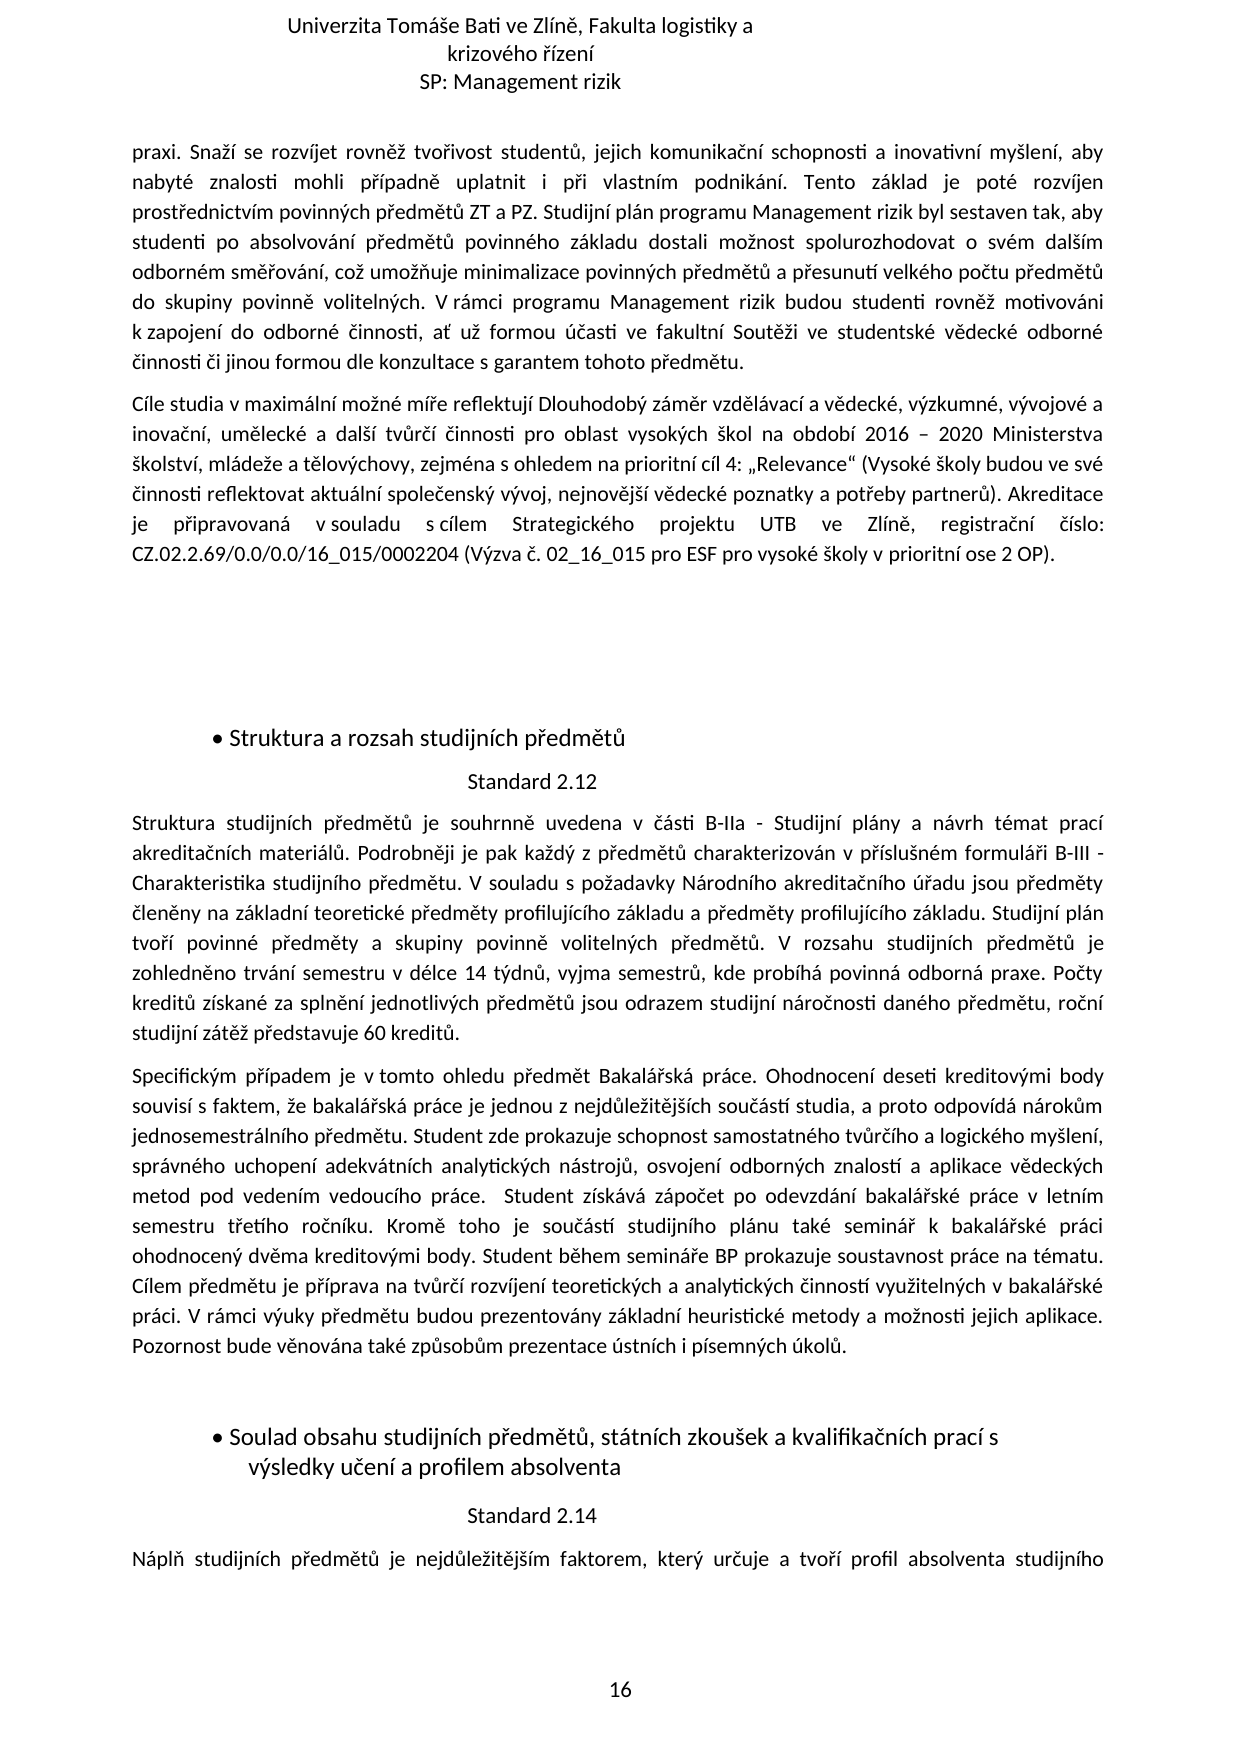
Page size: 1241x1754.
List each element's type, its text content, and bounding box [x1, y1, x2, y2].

text • Struktura a rozsah studijních předmětů [211, 723, 1105, 753]
text Struktura studijních předmětů je souhrnně uvedena v části B-IIa - Studijní plány a návrh témat prací akreditačních materiálů. Podrobněji je pak každý z předmětů charakterizován v příslušném formuláři B-III - Charakteristika studijního předmětu. V souladu s požadavky Národního akreditačního úřadu jsou předměty členěny na základní teoretické předměty profilujícího základu a předměty profilujícího základu. Studijní plán tvoří povinné předměty a skupiny povinně volitelných předmětů. V rozsahu studijních předmětů je zohledněno trvání semestru v délce 14 týdnů, vyjma semestrů, kde probíhá povinná odborná praxe. Počty kreditů získané za splnění jednotlivých předmětů jsou odrazem studijní náročnosti daného předmětu, roční studijní zátěž představuje 60 kreditů. [132, 807, 1105, 1047]
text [94, 135, 1105, 375]
text Specifickým případem je v tomto ohledu předmět Bakalářská práce. Ohodnocení deseti kreditovými body souvisí s faktem, že bakalářská práce je jednou z nejdůležitějších součástí studia, a proto odpovídá nárokům jednosemestrálního předmětu. Student zde prokazuje schopnost samostatného tvůrčího a logického myšlení, správného uchopení adekvátních analytických nástrojů, osvojení odborných znalostí a aplikace vědeckých metod pod vedením vedoucího práce. Student získává zápočet po odevzdání bakalářské práce v letním semestru třetího ročníku. Kromě toho je součástí studijního plánu také seminář k bakalářské práci ohodnocený dvěma kreditovými body. Student během semináře BP prokazuje soustavnost práce na tématu. Cílem předmětu je příprava na tvůrčí rozvíjení teoretických a analytických činností využitelných v bakalářské práci. V rámci výuky předmětu budou prezentovány základní heuristické metody a možnosti jejich aplikace. Pozornost bude věnována také způsobům prezentace ústních i písemných úkolů. [132, 1059, 1105, 1359]
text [132, 1542, 1105, 1572]
text • Soulad obsahu studijních předmětů, státních zkoušek a kvalifikačních prací s výsledky učení a profilem absolventa [211, 1422, 1013, 1482]
text Standard 2.12 [467, 771, 1105, 794]
text Cíle studia v maximální možné míře reflektují Dlouhodobý záměr vzdělávací a vědecké, výzkumné, vývojové a inovační, umělecké a další tvůrčí činnosti pro oblast vysokých škol na období 2016 – 2020 Ministerstva školství, mládeže a tělovýchovy, zejména s ohledem na prioritní cíl 4: „Relevance“ (Vysoké školy budou ve své činnosti reflektovat aktuální společenský vývoj, nejnovější vědecké poznatky a potřeby partnerů). Akreditace je připravovaná v souladu s cílem Strategického projektu UTB ve Zlíně, registrační číslo: CZ.02.2.69/0.0/0.0/16_015/0002204 (Výzva č. 02_16_015 pro ESF pro vysoké školy v prioritní ose 2 OP). [132, 388, 1105, 568]
text Standard 2.14 [467, 1500, 1105, 1530]
